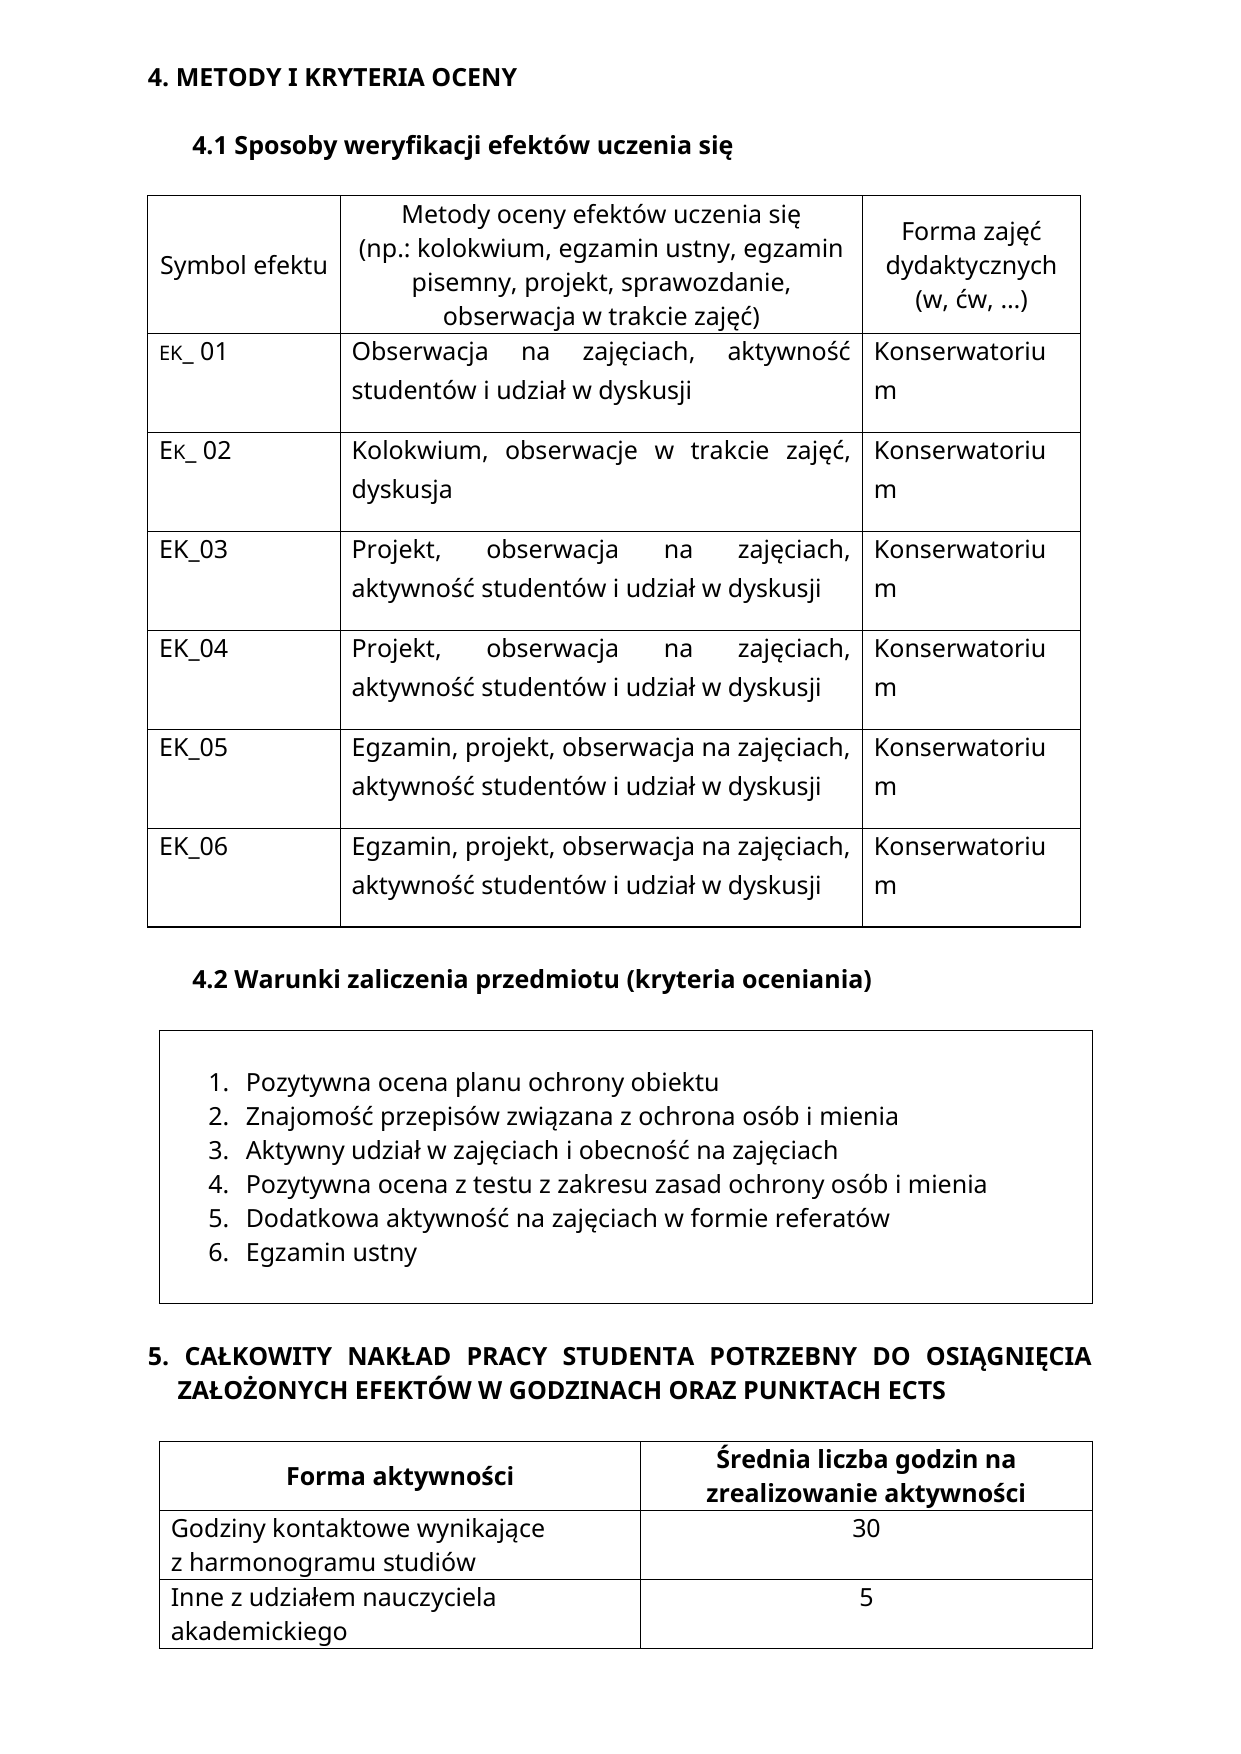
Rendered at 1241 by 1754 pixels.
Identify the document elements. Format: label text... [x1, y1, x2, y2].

table_cell Projekt, obserwacja na zajęciach, aktywność studentów i udział w dyskusji [341, 532, 862, 629]
table_cell Obserwacja na zajęciach, aktywność studentów i udział w dyskusji [341, 334, 862, 432]
table_cell ek_ 01 [148, 334, 340, 432]
table_cell 5 [641, 1580, 1092, 1648]
text 4. METODY I KRYTERIA OCENY [148, 59, 1093, 93]
table_cell Konserwatorium [863, 829, 1080, 926]
text 4.2 Warunki zaliczenia przedmiotu (kryteria oceniania) [192, 962, 1093, 996]
table_cell 30 [641, 1511, 1092, 1579]
text 4.1 Sposoby weryfikacji efektów uczenia się [192, 127, 1093, 161]
table_cell Konserwatorium [863, 433, 1080, 531]
table_cell Egzamin, projekt, obserwacja na zajęciach, aktywność studentów i udział w dyskusji [341, 730, 862, 827]
table_header Średnia liczba godzin na zrealizowanie aktywności [641, 1442, 1092, 1510]
table_header Forma aktywności [160, 1442, 640, 1510]
table_cell Kolokwium, obserwacje w trakcie zajęć, dyskusja [341, 433, 862, 531]
table_header Metody oceny efektów uczenia się (np.: kolokwium, egzamin ustny, egzamin pisemny, projekt, sprawozdanie, obserwacja w trakcie zajęć) [341, 196, 862, 333]
table_cell Egzamin, projekt, obserwacja na zajęciach, aktywność studentów i udział w dyskusji [341, 829, 862, 926]
table_header Symbol efektu [148, 196, 340, 333]
text 5. CAŁKOWITY NAKŁAD PRACY STUDENTA POTRZEBNY DO OSIĄGNIĘCIA ZAŁOŻONYCH EFEKTÓW W GODZINACH ORAZ PUNKTACH ECTS [148, 1338, 1093, 1406]
table_cell Konserwatorium [863, 334, 1080, 432]
table_cell EK_06 [148, 829, 340, 926]
table_cell Konserwatorium [863, 730, 1080, 827]
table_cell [160, 1580, 640, 1648]
table_cell Konserwatorium [863, 631, 1080, 728]
table_cell EK_05 [148, 730, 340, 827]
table_cell EK_03 [148, 532, 340, 629]
table_cell Projekt, obserwacja na zajęciach, aktywność studentów i udział w dyskusji [341, 631, 862, 728]
table_cell Ek_ 02 [148, 433, 340, 531]
table_cell Konserwatorium [863, 532, 1080, 629]
table_header Pozytywna ocena planu ochrony obiektu Znajomość przepisów związana z ochrona osób i mienia Aktywny udział w zajęciach i obecność na zajęciach Pozytywna ocena z testu z zakresu zasad ochrony osób i mienia Dodatkowa aktywność na zajęciach w formie referatów Egzamin ustny [160, 1031, 1092, 1303]
table_cell Godziny kontaktowe wynikające z harmonogramu studiów [160, 1511, 640, 1579]
table_header Forma zajęć dydaktycznych (w, ćw, …) [863, 196, 1080, 333]
table_cell EK_04 [148, 631, 340, 728]
